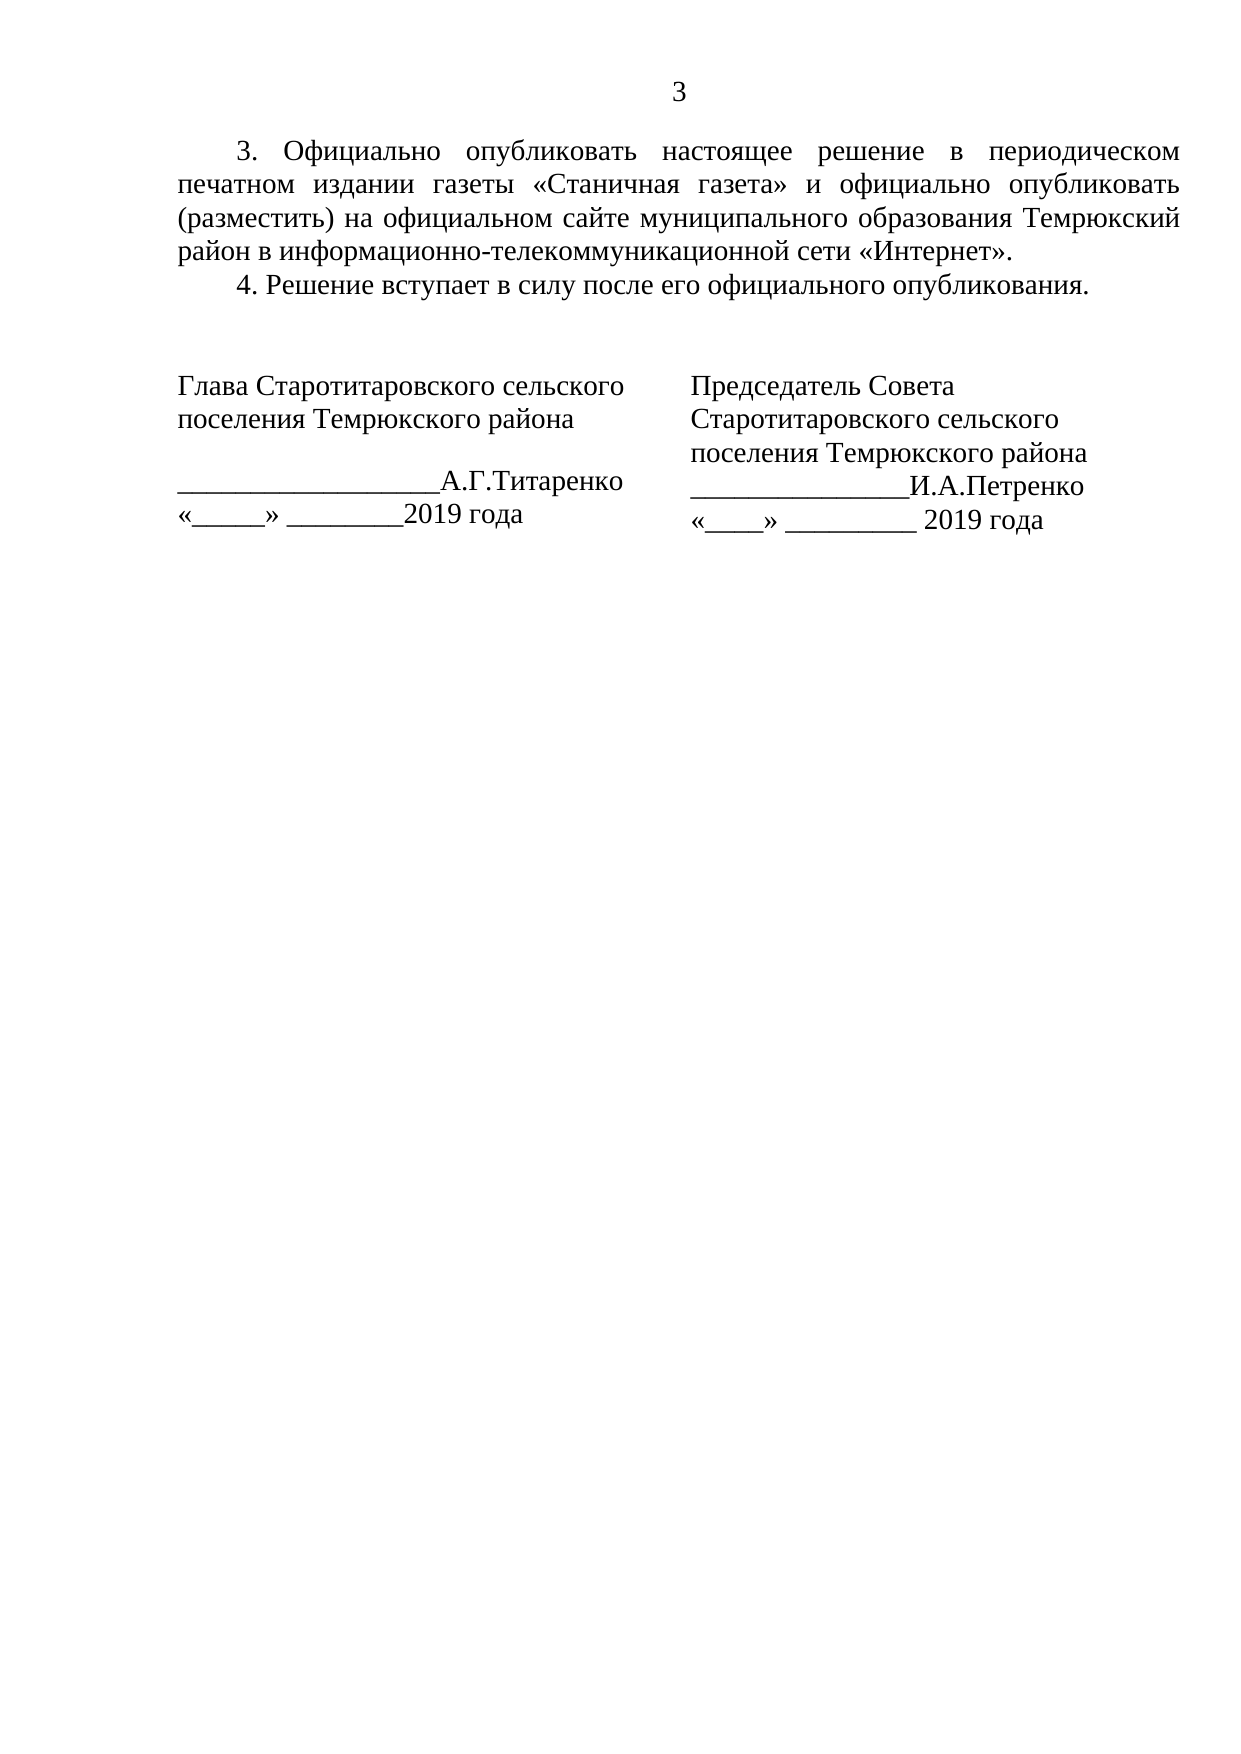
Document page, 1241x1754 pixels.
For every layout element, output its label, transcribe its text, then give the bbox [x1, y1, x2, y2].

table_header Глава Старотитаровского сельского поселения Темрюкского района __________________А.Г.Титаренко «_____» ________2019 года [166, 368, 679, 535]
table_header Председатель Совета Старотитаровского сельского поселения Темрюкского района _______________И.А.Петренко «____» _________ 2019 года [679, 368, 1192, 535]
text 3. Официально опубликовать настоящее решение в периодическом печатном издании газеты «Станичная газета» и официально опубликовать (разместить) на официальном сайте муниципального образования Темрюкский район в информационно-телекоммуникационной сети «Интернет». [177, 133, 1181, 267]
text 4. Решение вступает в силу после его официального опубликования. [177, 267, 1181, 301]
